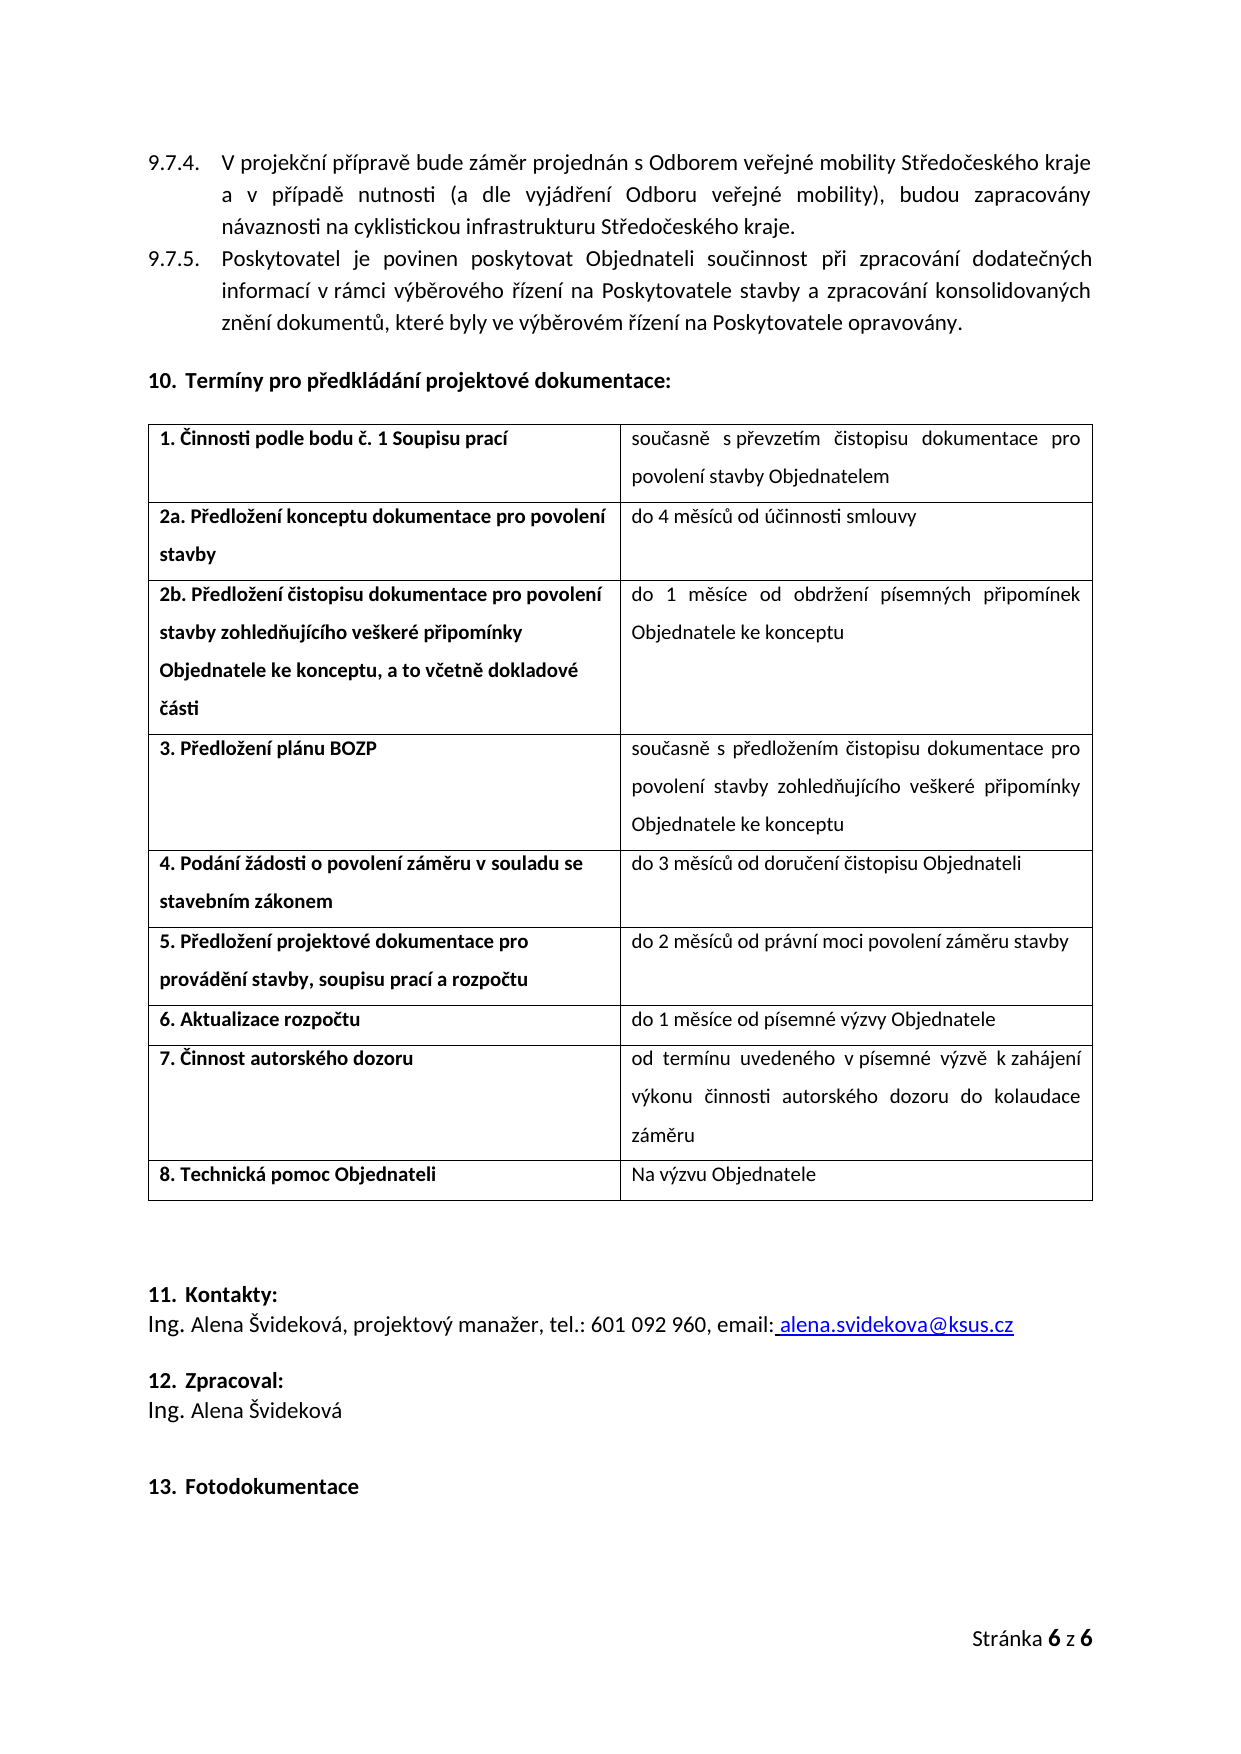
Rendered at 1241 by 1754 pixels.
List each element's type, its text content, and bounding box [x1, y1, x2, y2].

subtitle Termíny pro předkládání projektové dokumentace: [148, 366, 1093, 394]
subtitle Ing. Alena Švideková, projektový manažer, tel.: 601 092 960, email: alena.svidekova@ksus.cz [148, 1308, 1093, 1339]
table_cell do od právní moci povolení záměru stavby [621, 928, 1092, 1005]
subtitle Ing. Alena Švideková [148, 1395, 1093, 1425]
subtitle Fotodokumentace [148, 1472, 1093, 1500]
table_header současně s převzetím čistopisu dokumentace pro povolení stavby Objednatelem [621, 425, 1092, 502]
table_cell od termínu uvedeného v písemné výzvě k zahájení výkonu činnosti autorského dozoru do kolaudace záměru [621, 1046, 1092, 1160]
table_cell do od účinnosti smlouvy [621, 503, 1092, 580]
table_cell 4. Podání žádosti o povolení záměru v souladu se stavebním zákonem [149, 851, 620, 927]
table_cell do od doručení čistopisu Objednateli [621, 851, 1092, 927]
table_cell Na výzvu Objednatele [621, 1161, 1092, 1200]
table_header 1. Činnosti podle bodu č. 1 Soupisu prací [149, 425, 620, 502]
subtitle Zpracoval: [148, 1367, 1093, 1395]
table_cell 2b. Předložení čistopisu dokumentace pro povolení stavby zohledňujícího veškeré připomínky Objednatele ke konceptu, a to včetně dokladové části [149, 581, 620, 734]
table_cell od obdržení písemných připomínek Objednatele ke konceptu [621, 581, 1092, 734]
table_cell 7. Činnost autorského dozoru [149, 1046, 620, 1160]
table_cell současně s předložením čistopisu dokumentace pro povolení stavby zohledňujícího veškeré připomínky Objednatele ke konceptu [621, 735, 1092, 849]
list Poskytovatel je povinen poskytovat Objednateli součinnost při zpracování dodatečných informací v rámci výběrového řízení na Poskytovatele stavby a zpracování konsolidovaných znění dokumentů, které byly ve výběrovém řízení na Poskytovatele opravovány. [148, 244, 1093, 337]
table_cell 2a. Předložení konceptu dokumentace pro povolení stavby [149, 503, 620, 580]
table_cell 5. Předložení projektové dokumentace pro provádění stavby, soupisu prací a rozpočtu [149, 928, 620, 1005]
table_cell 8. Technická pomoc Objednateli [149, 1161, 620, 1200]
list V projekční přípravě bude záměr projednán s Odborem veřejné mobility Středočeského kraje a v případě nutnosti (a dle vyjádření Odboru veřejné mobility), budou zapracovány návaznosti na cyklistickou infrastrukturu Středočeského kraje. [148, 148, 1093, 240]
table_cell 3. Předložení plánu BOZP [149, 735, 620, 849]
table_cell do od písemné výzvy Objednatele [621, 1006, 1092, 1044]
table_cell 6. Aktualizace rozpočtu [149, 1006, 620, 1044]
subtitle Kontakty: [148, 1280, 1093, 1308]
